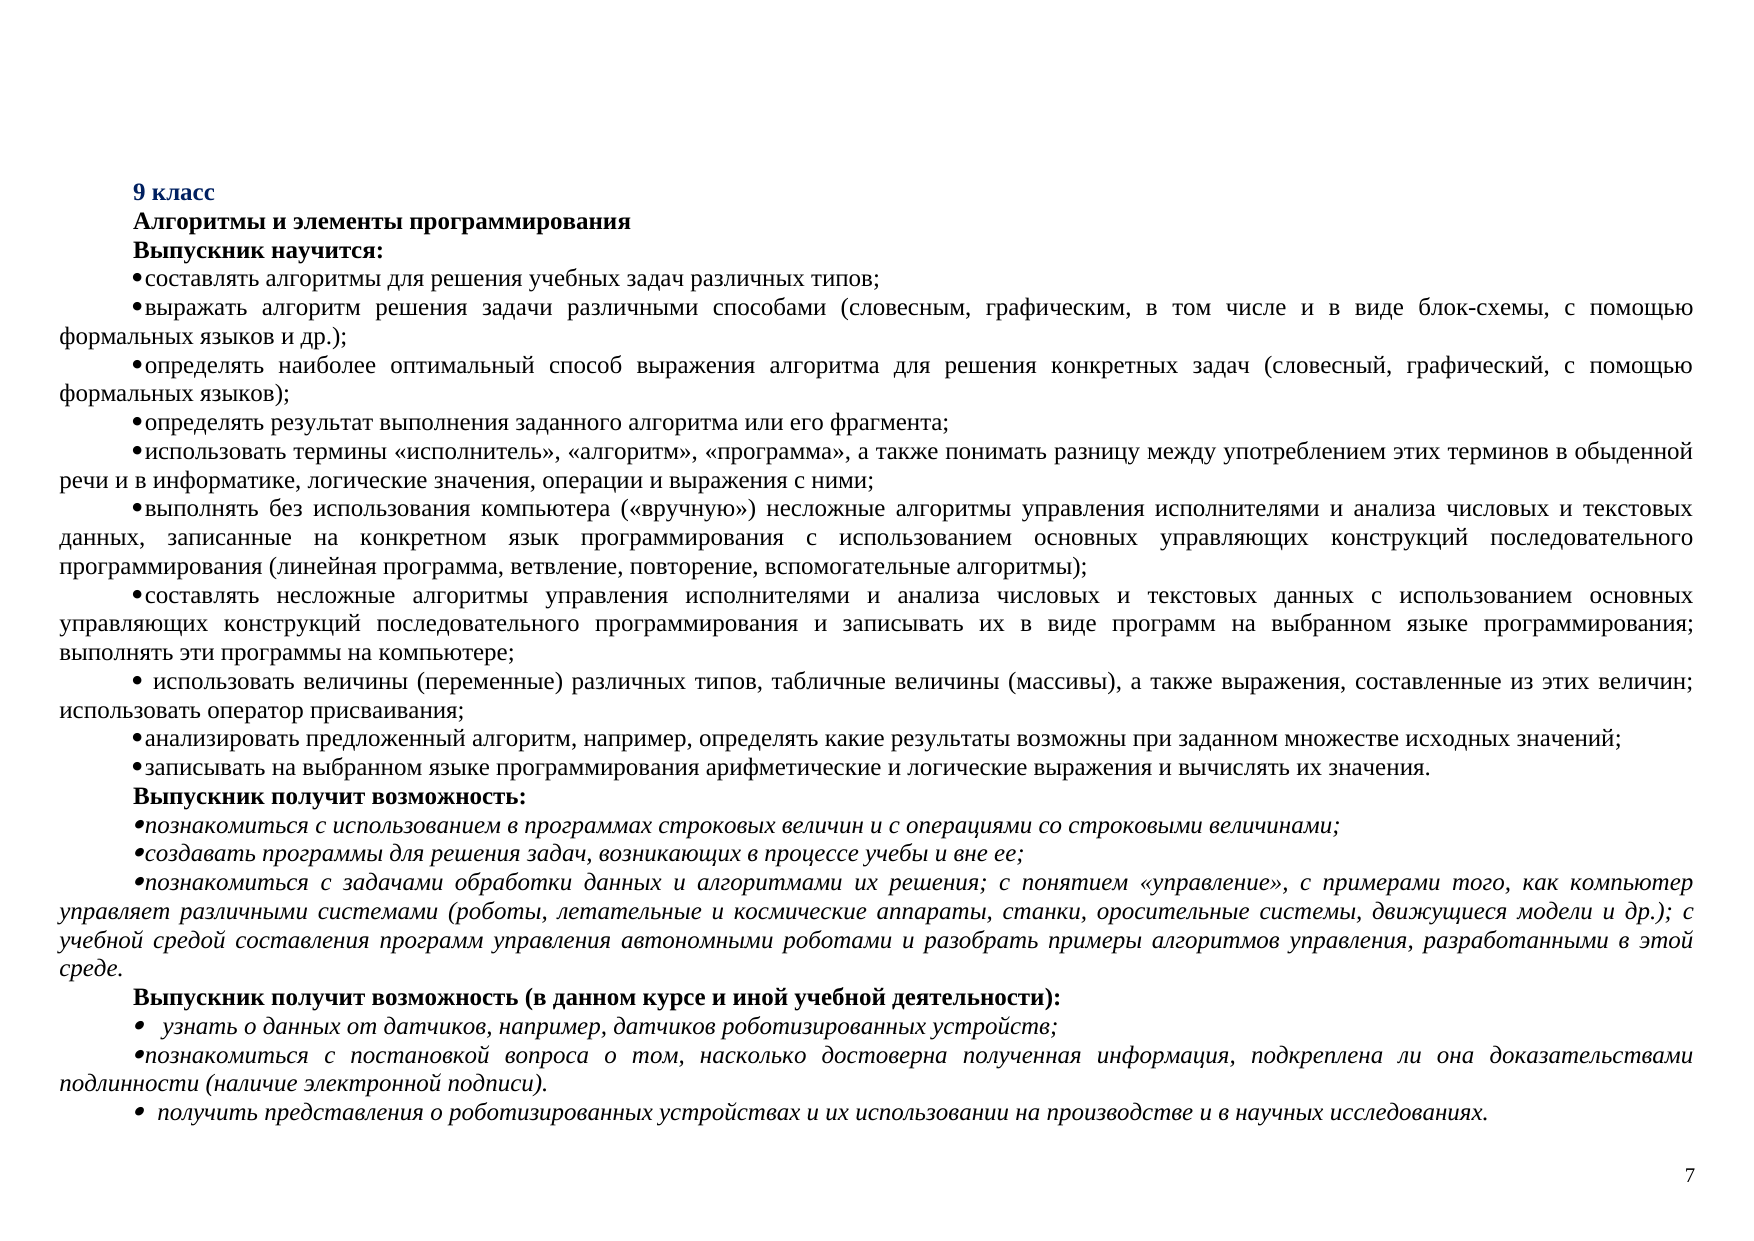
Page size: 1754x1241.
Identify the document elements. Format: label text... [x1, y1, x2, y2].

list определять наиболее оптимальный способ выражения алгоритма для решения конкретных задач (словесный, графический, с помощью формальных языков); [59, 350, 1695, 407]
text Алгоритмы и элементы программирования [59, 206, 1695, 235]
list познакомиться с использованием в программах строковых величин и с операциями со строковыми величинами; [59, 810, 1695, 838]
list составлять алгоритмы для решения учебных задач различных типов; [59, 263, 1695, 292]
list познакомиться с постановкой вопроса о том, насколько достоверна полученная информация, подкреплена ли она доказательствами подлинности (наличие электронной подписи). [59, 1040, 1695, 1097]
text Выпускник научится: [59, 235, 1695, 263]
list создавать программы для решения задач, возникающих в процессе учебы и вне ее; [59, 838, 1695, 867]
text Выпускник получит возможность (в данном курсе и иной учебной деятельности): [59, 982, 1695, 1011]
list узнать о данных от датчиков, например, датчиков роботизированных устройств; [59, 1011, 1695, 1040]
text 9 класс [59, 177, 1695, 206]
list записывать на выбранном языке программирования арифметические и логические выражения и вычислять их значения. [59, 752, 1695, 781]
text Выпускник получит возможность: [59, 781, 1695, 810]
list использовать термины «исполнитель», «алгоритм», «программа», а также понимать разницу между употреблением этих терминов в обыденной речи и в информатике, логические значения, операции и выражения с ними; [59, 436, 1695, 493]
list составлять несложные алгоритмы управления исполнителями и анализа числовых и текстовых данных с использованием основных управляющих конструкций последовательного программирования и записывать их в виде программ на выбранном языке программирования; выполнять эти программы на компьютере; [59, 580, 1695, 666]
list познакомиться с задачами обработки данных и алгоритмами их решения; с понятием «управление», с примерами того, как компьютер управляет различными системами (роботы, летательные и космические аппараты, станки, оросительные системы, движущиеся модели и др.); с учебной средой составления программ управления автономными роботами и разобрать примеры алгоритмов управления, разработанными в этой среде. [59, 867, 1695, 982]
list выражать алгоритм решения задачи различными способами (словесным, графическим, в том числе и в виде блок-схемы, с помощью формальных языков и др.); [59, 292, 1695, 350]
list выполнять без использования компьютера («вручную») несложные алгоритмы управления исполнителями и анализа числовых и текстовых данных, записанные на конкретном язык программирования с использованием основных управляющих конструкций последовательного программирования (линейная программа, ветвление, повторение, вспомогательные алгоритмы); [59, 493, 1695, 580]
list анализировать предложенный алгоритм, например, определять какие результаты возможны при заданном множестве исходных значений; [59, 723, 1695, 752]
list использовать величины (переменные) различных типов, табличные величины (массивы), а также выражения, составленные из этих величин; использовать оператор присваивания; [59, 666, 1695, 723]
list определять результат выполнения заданного алгоритма или его фрагмента; [59, 407, 1695, 436]
list получить представления о роботизированных устройствах и их использовании на производстве и в научных исследованиях. [59, 1097, 1695, 1126]
